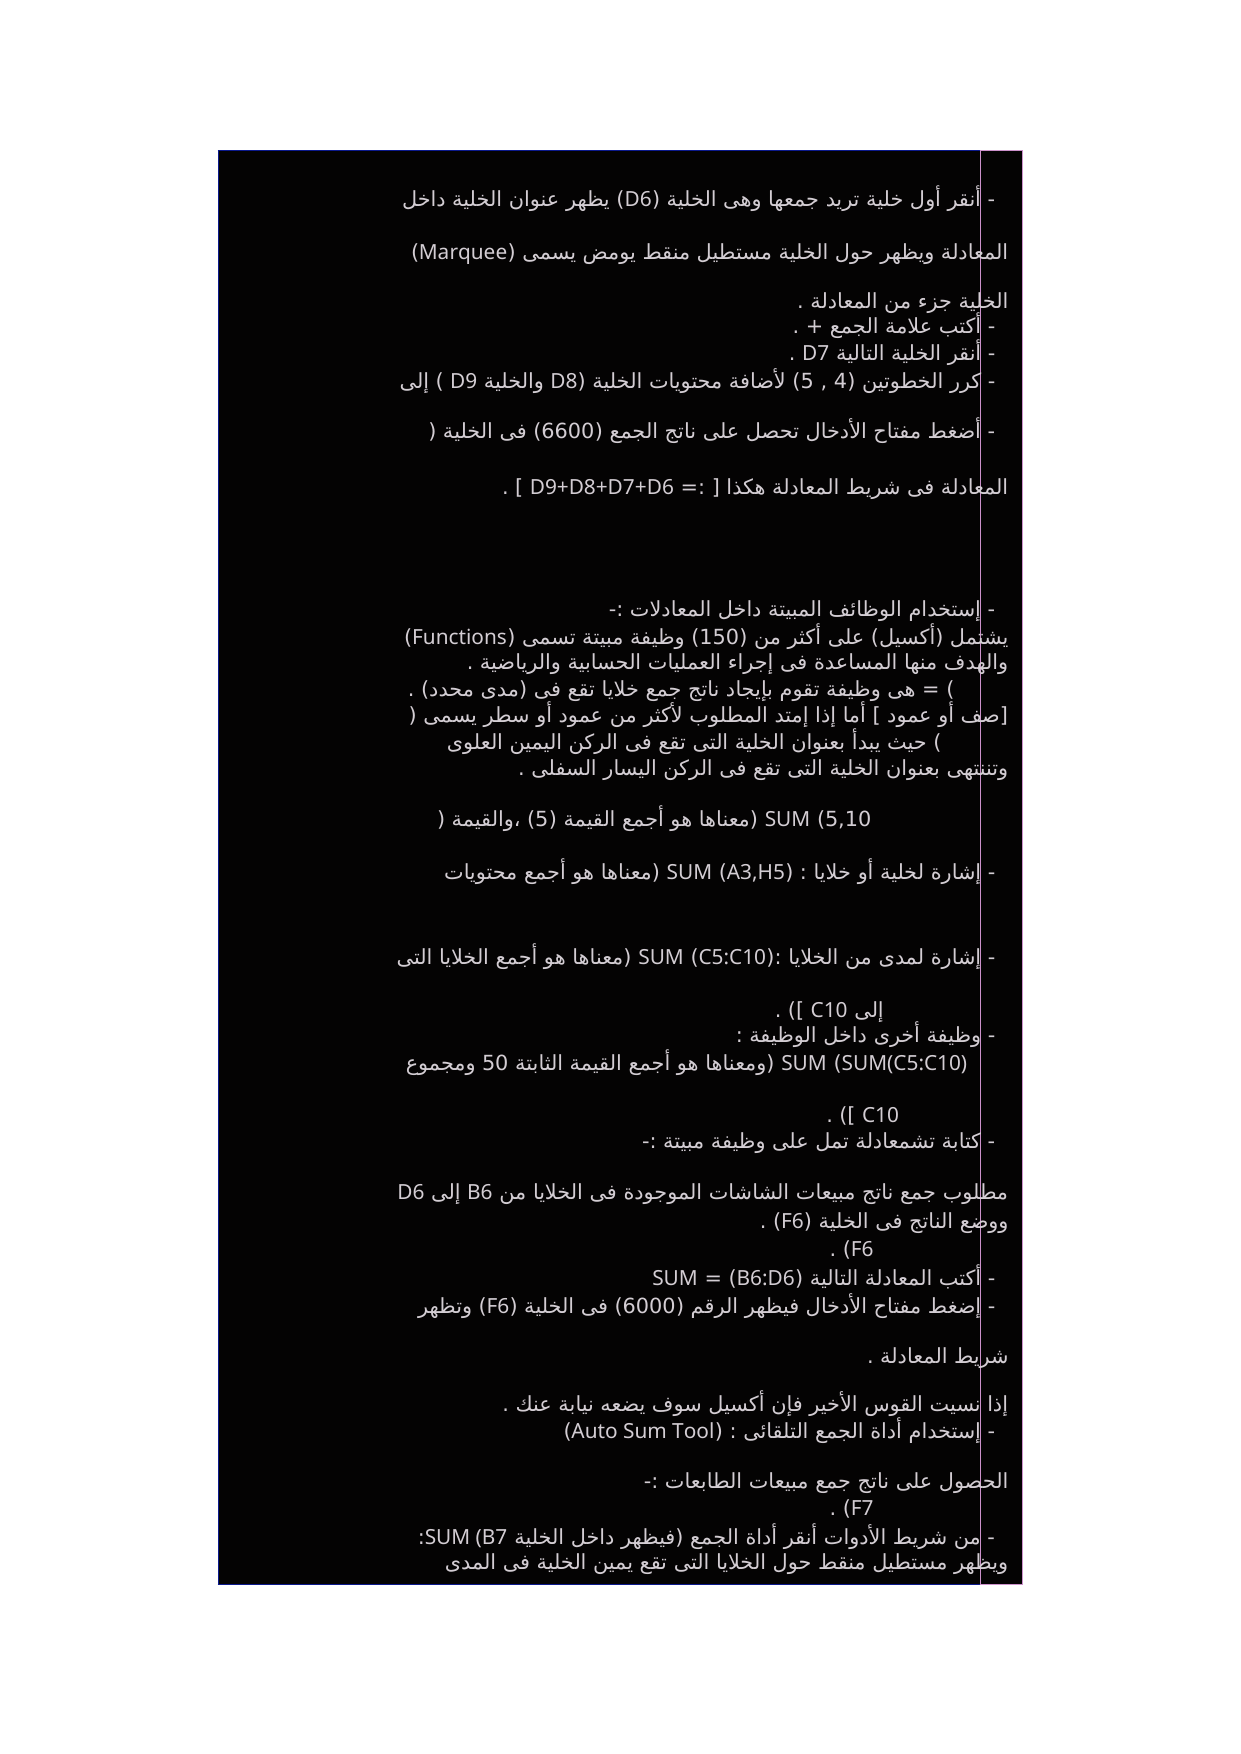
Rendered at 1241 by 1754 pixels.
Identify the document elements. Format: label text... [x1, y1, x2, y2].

table_header [981, 151, 1022, 1584]
table_header دورة اكسيل [219, 151, 980, 1584]
